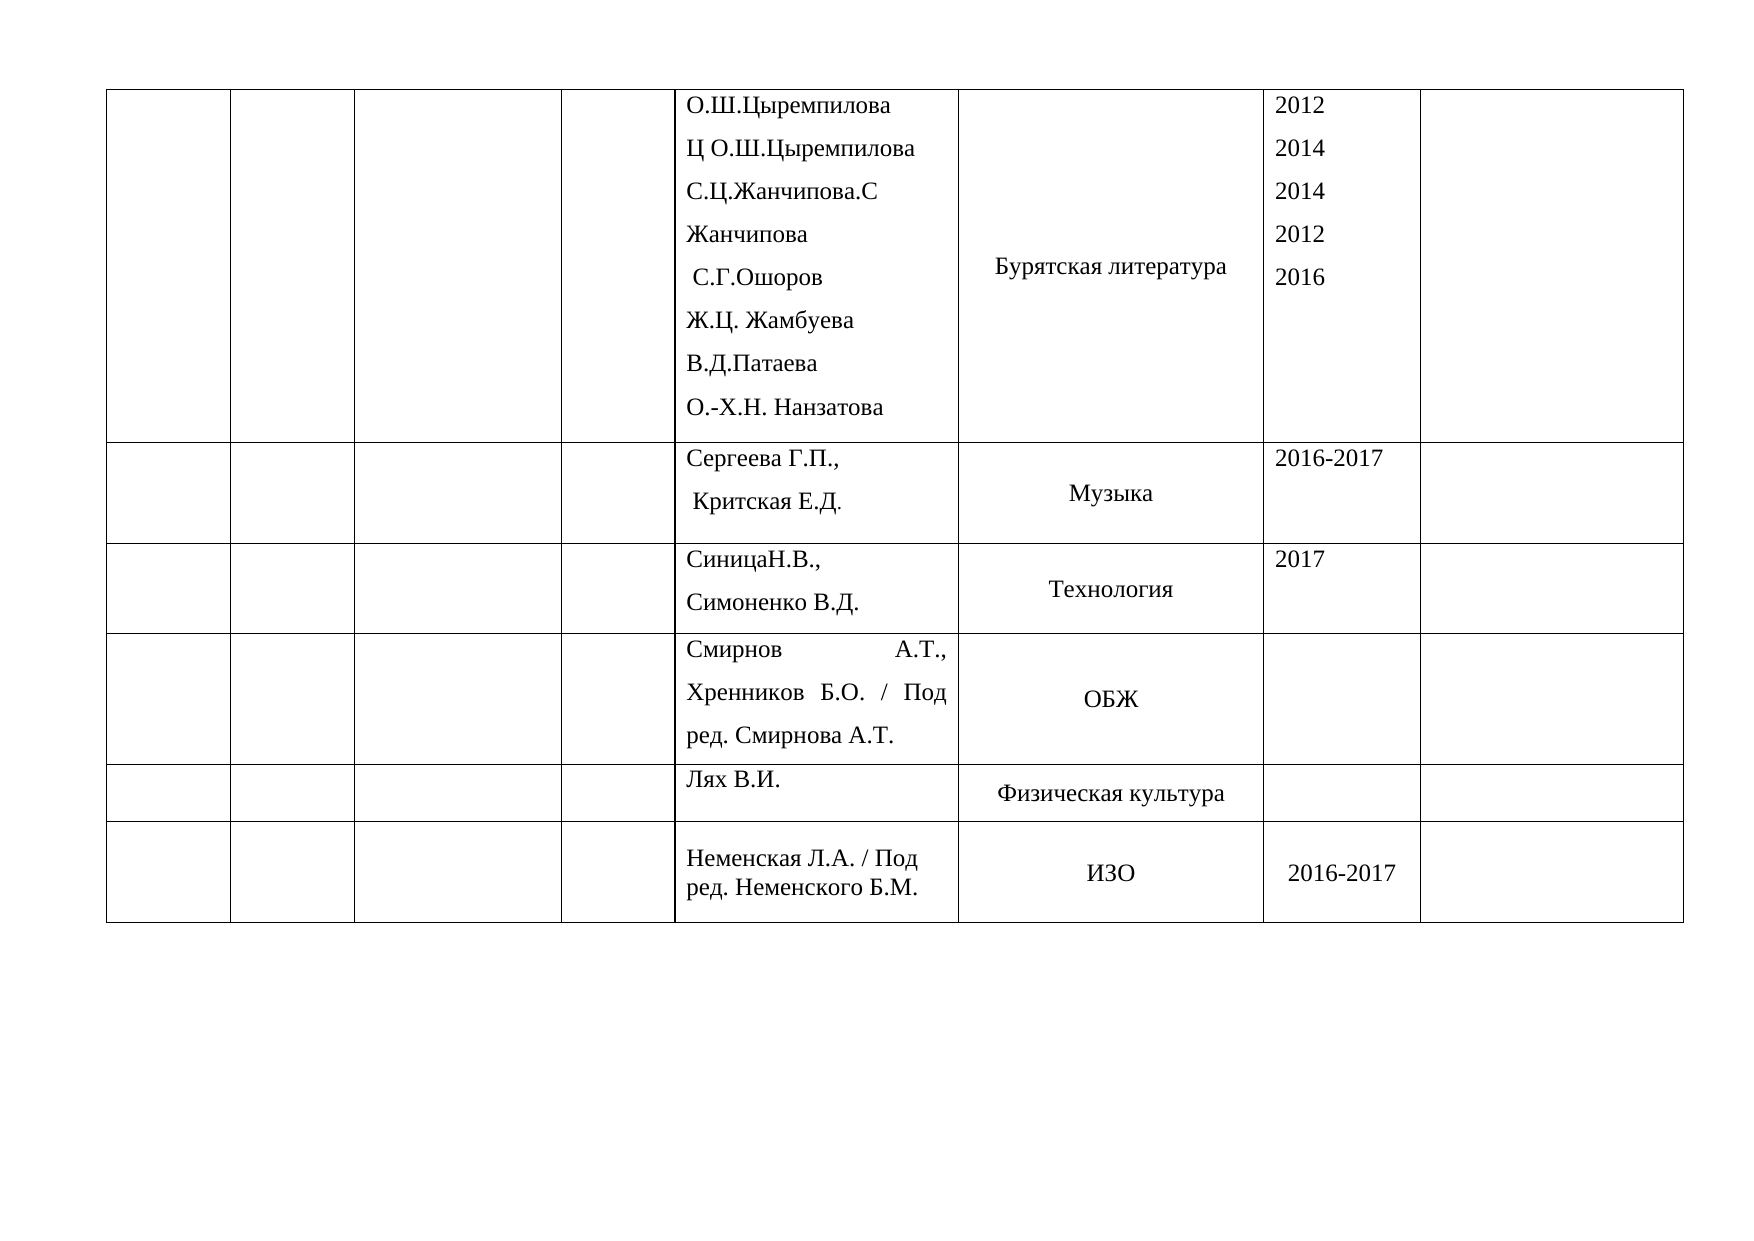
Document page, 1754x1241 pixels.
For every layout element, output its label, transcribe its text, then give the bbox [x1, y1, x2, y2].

table_cell [1421, 765, 1683, 821]
table_cell [1421, 90, 1683, 442]
table_cell [1421, 822, 1683, 922]
table_cell 2017 [1264, 544, 1420, 633]
table_cell [355, 822, 561, 922]
table_cell [562, 634, 674, 763]
table_cell Сергеева Г.П., Критская Е.Д. [676, 443, 958, 543]
table_cell [355, 443, 561, 543]
table_cell [107, 822, 230, 922]
table_cell [355, 90, 561, 442]
table_cell [562, 544, 674, 633]
table_cell [355, 634, 561, 763]
table_cell 2016-2017 [1264, 443, 1420, 543]
table_cell [1421, 634, 1683, 763]
table_cell [562, 90, 674, 442]
table_cell [231, 544, 354, 633]
table_cell О.Ш.Цыремпилова Ц О.Ш.Цыремпилова С.Ц.Жанчипова.С Жанчипова С.Г.Ошоров Ж.Ц. Жамбуева В.Д.Патаева О.-Х.Н. Нанзатова [676, 90, 958, 442]
table_cell [1421, 544, 1683, 633]
table_cell Физическая культура [959, 765, 1263, 821]
table_cell Смирнов А.Т., Хренников Б.О. / Под ред. Смирнова А.Т. [676, 634, 958, 763]
table_cell [355, 765, 561, 821]
table_cell [231, 90, 354, 442]
table_cell Бурятская литература [959, 90, 1263, 442]
table_cell [562, 443, 674, 543]
table_cell 2012 2014 2014 2012 2016 [1264, 90, 1420, 442]
table_cell [231, 765, 354, 821]
table_cell Лях В.И. [676, 765, 958, 821]
table_cell [562, 822, 674, 922]
table_cell [107, 634, 230, 763]
table_cell [231, 822, 354, 922]
table_cell Технология [959, 544, 1263, 633]
table_cell [107, 765, 230, 821]
table_cell СиницаН.В., Симоненко В.Д. [676, 544, 958, 633]
table_cell ОБЖ [959, 634, 1263, 763]
table_cell ИЗО [959, 822, 1263, 922]
table_cell [1264, 765, 1420, 821]
table_cell [562, 765, 674, 821]
table_cell [231, 634, 354, 763]
table_cell [1264, 634, 1420, 763]
table_cell [355, 544, 561, 633]
table_cell [107, 443, 230, 543]
table_cell Музыка [959, 443, 1263, 543]
table_cell [231, 443, 354, 543]
table_cell [107, 90, 230, 442]
table_cell [107, 544, 230, 633]
table_cell 2016-2017 [1264, 822, 1420, 922]
table_cell Неменская Л.А. / Под ред. Неменского Б.М. [676, 822, 958, 922]
table_cell [1421, 443, 1683, 543]
